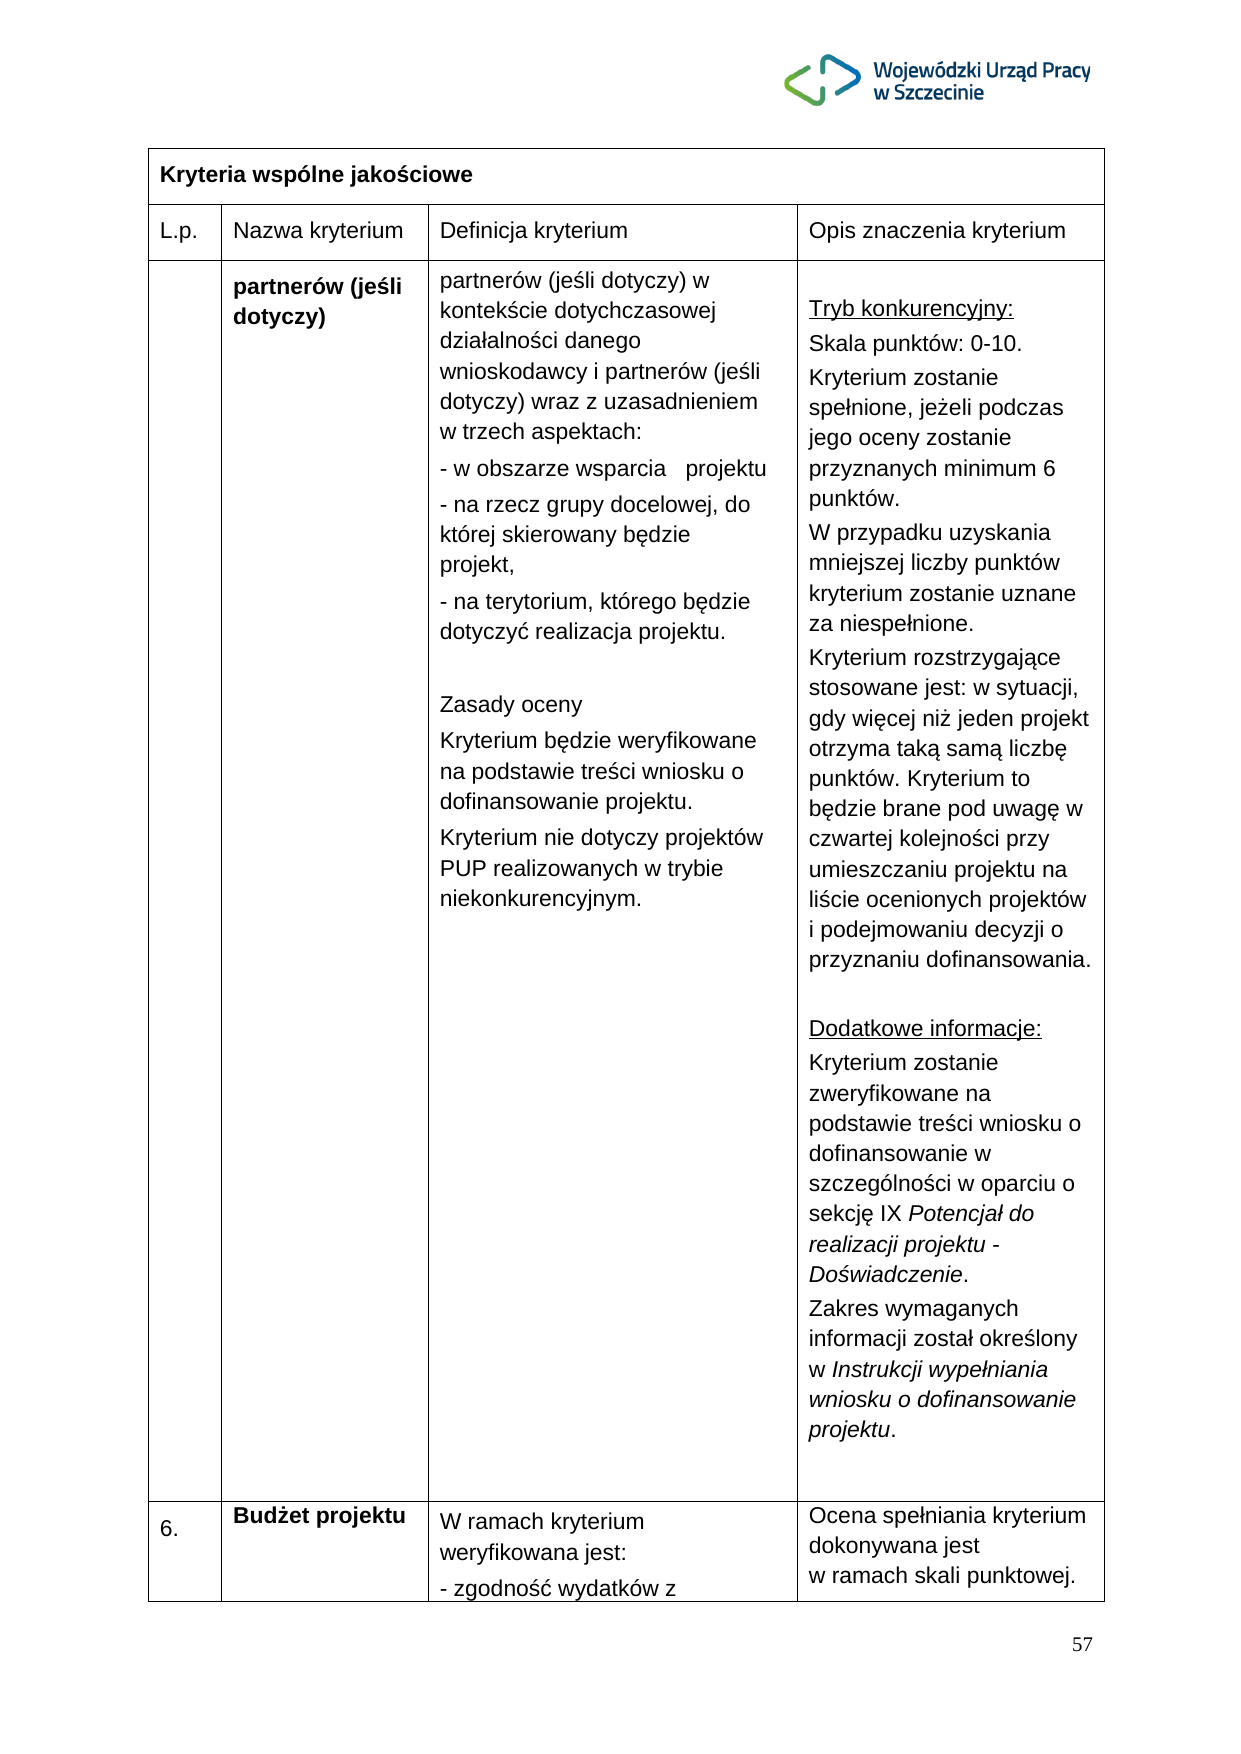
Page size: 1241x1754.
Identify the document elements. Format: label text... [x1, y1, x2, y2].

table_cell Nazwa kryterium [222, 205, 428, 260]
table_cell [149, 1502, 221, 1601]
table_cell [149, 261, 221, 1501]
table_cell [222, 261, 428, 1501]
table_cell Definicja kryterium [429, 205, 797, 260]
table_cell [798, 1502, 1104, 1601]
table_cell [429, 261, 797, 1501]
picture [784, 54, 1091, 106]
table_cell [798, 261, 1104, 1501]
table_cell L.p. [149, 205, 221, 260]
table_cell Opis znaczenia kryterium [798, 205, 1104, 260]
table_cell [429, 1502, 797, 1601]
table_cell Budżet projektu [222, 1502, 428, 1601]
table_header Kryteria wspólne jakościowe [149, 149, 1104, 204]
